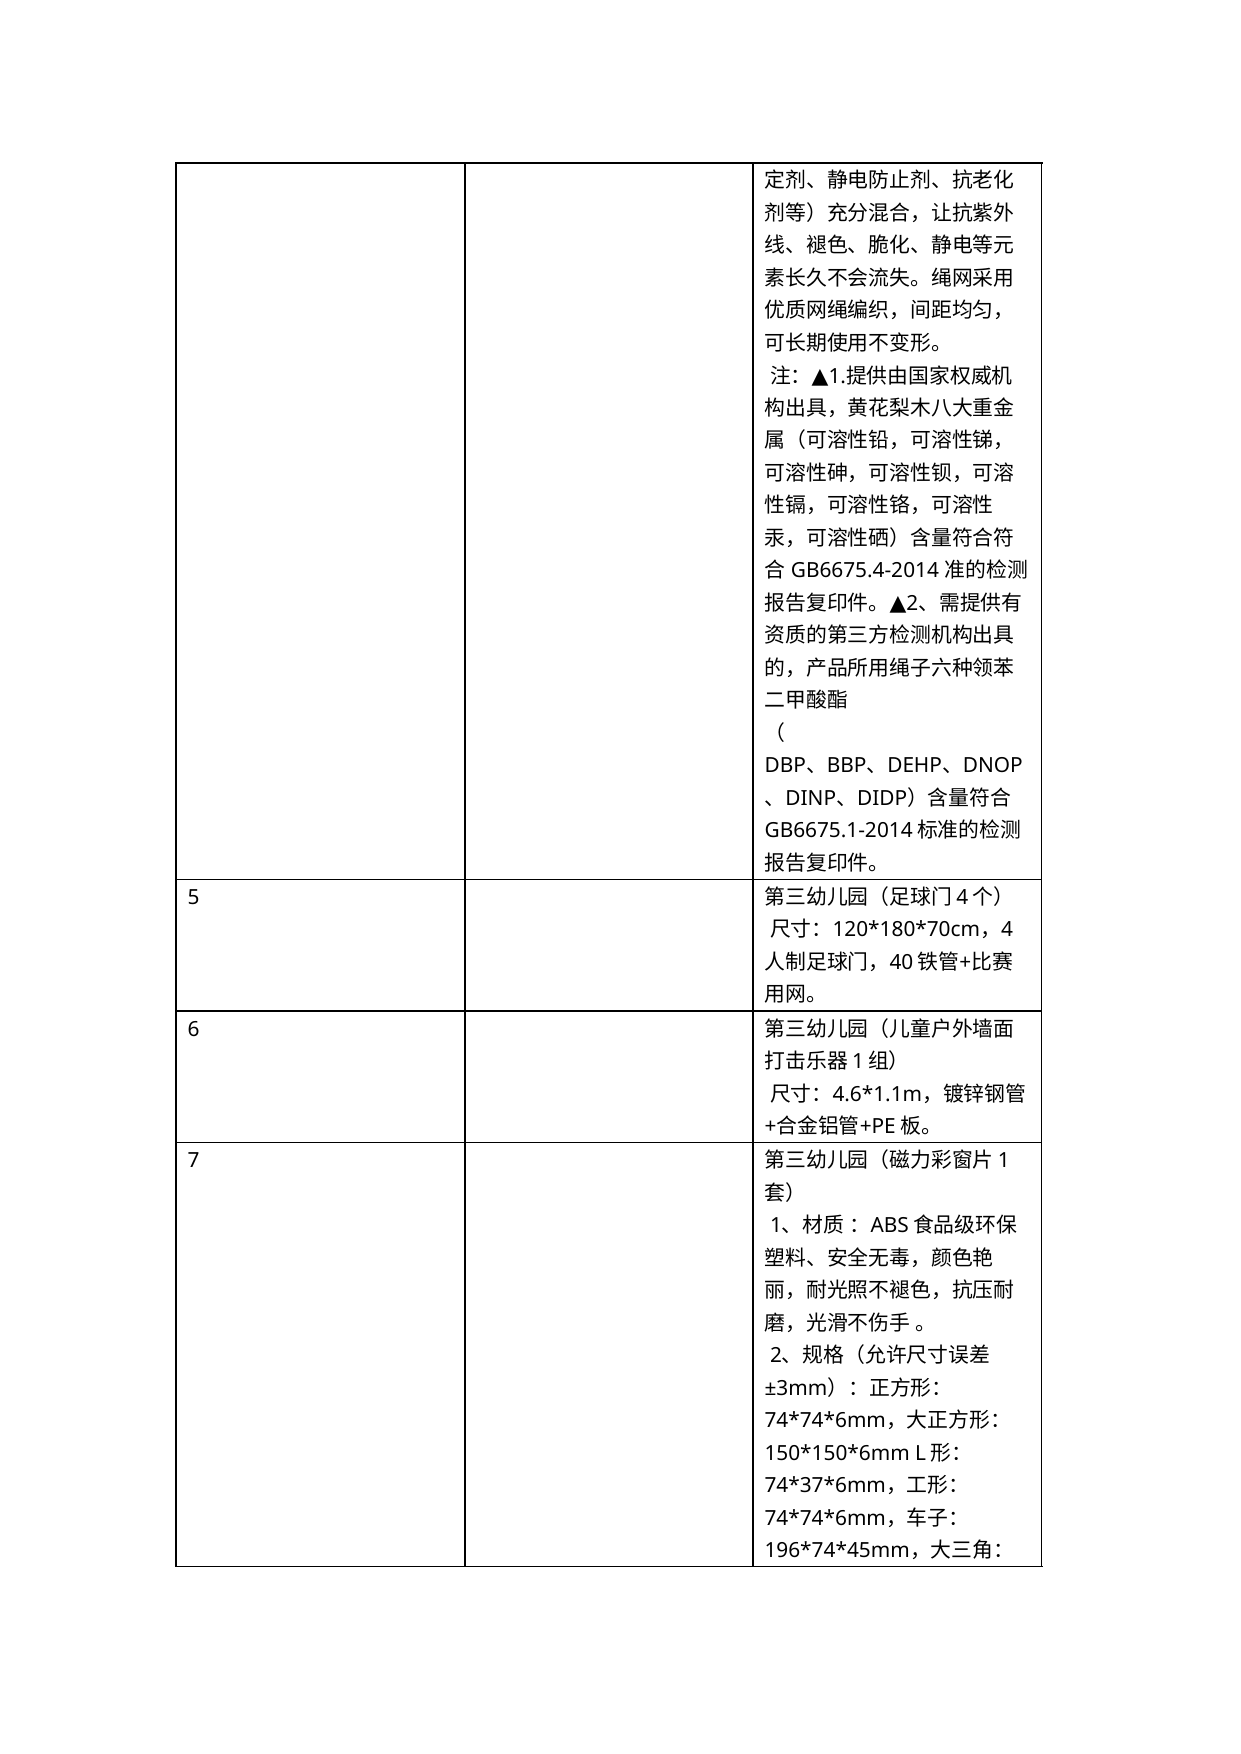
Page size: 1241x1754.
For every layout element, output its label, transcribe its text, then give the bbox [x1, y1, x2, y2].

table_cell [466, 880, 752, 1010]
table_cell [466, 1012, 752, 1142]
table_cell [754, 164, 1041, 878]
table_cell [466, 1143, 752, 1566]
table_cell 7 [177, 1143, 464, 1566]
table_cell 5 [177, 880, 464, 1010]
table_cell 第三幼儿园（儿童户外墙面打击乐器1组） 尺寸：4.6*1.1m，镀锌钢管+合金铝管+PE板。 [754, 1012, 1041, 1142]
table_cell 6 [177, 1012, 464, 1142]
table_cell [754, 1143, 1041, 1566]
table_cell 第三幼儿园（足球门4个） 尺寸：120*180*70cm，4人制足球门，40铁管+比赛用网。 [754, 880, 1041, 1010]
table_cell [466, 164, 752, 878]
table_cell 4 [177, 164, 464, 878]
